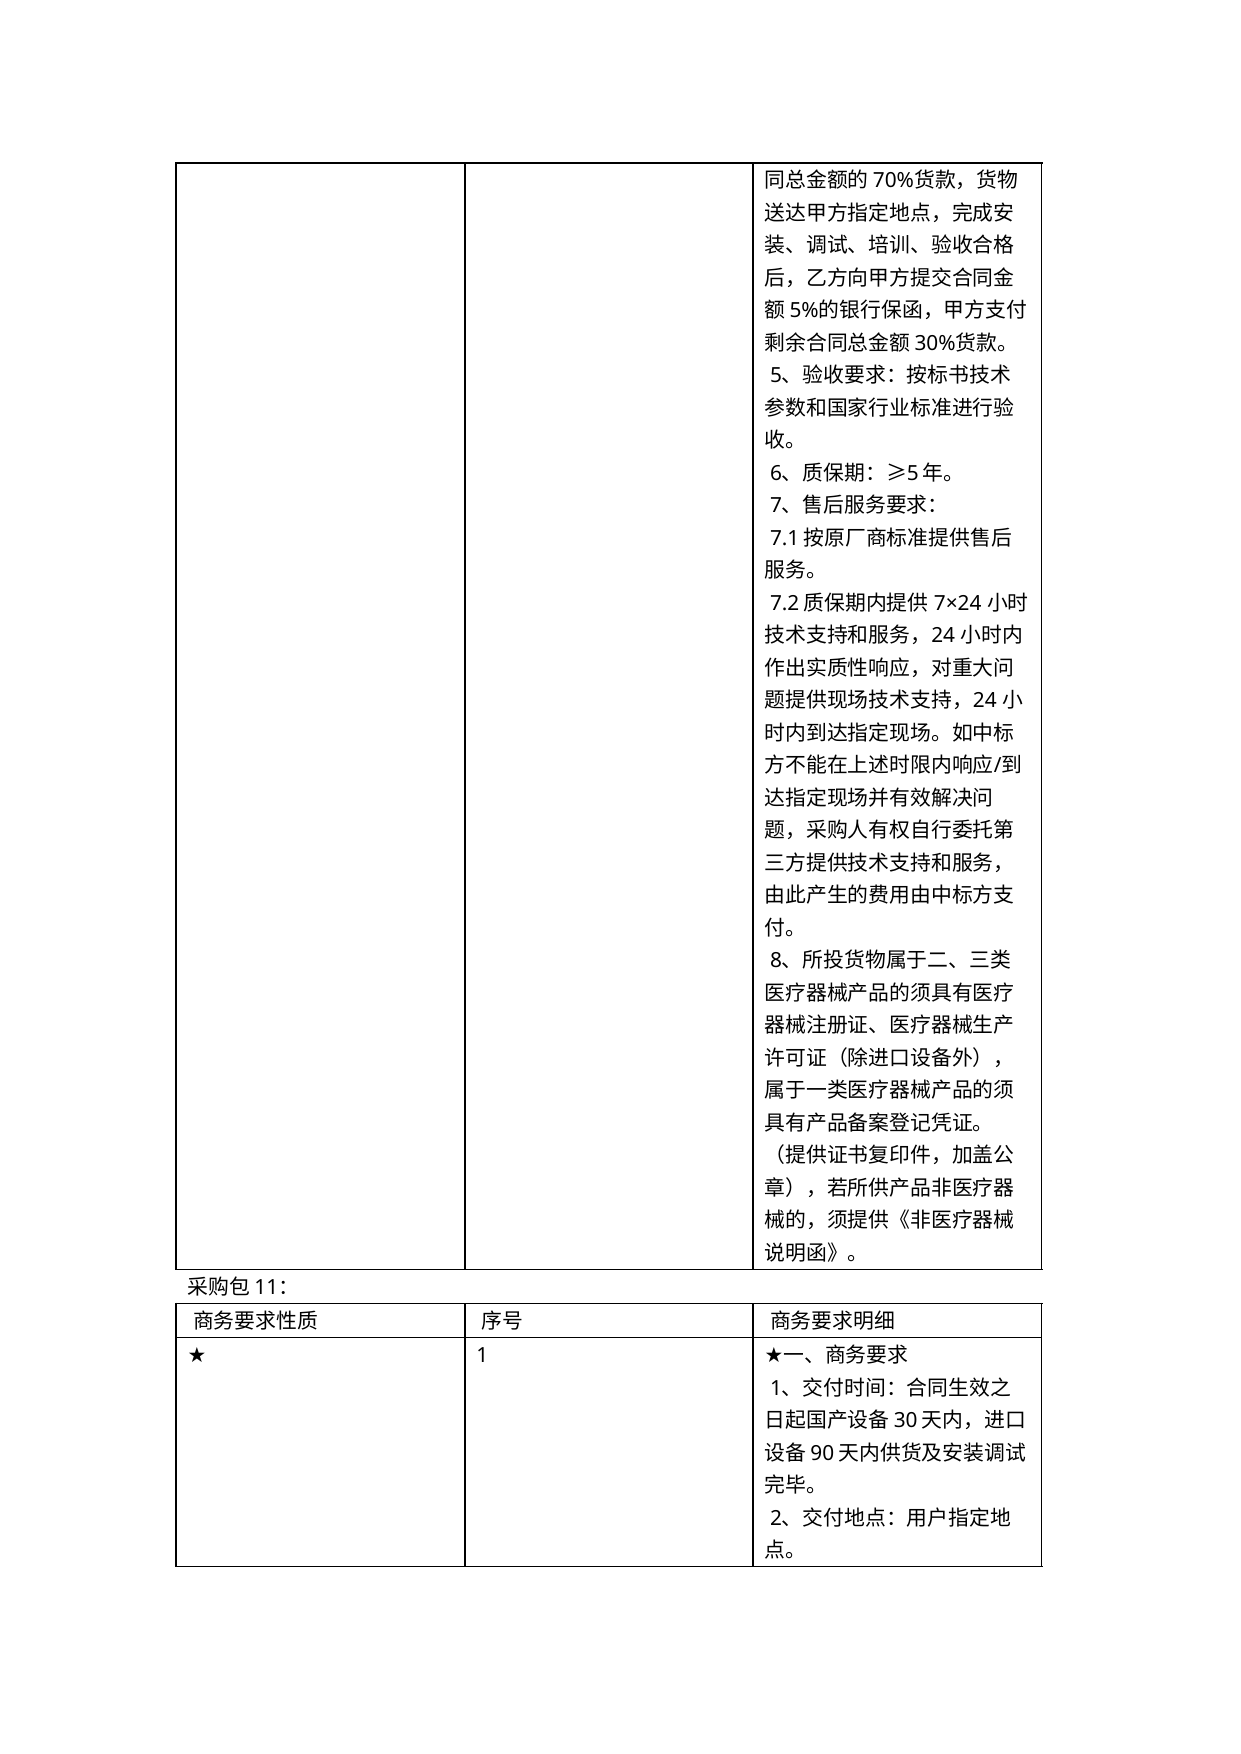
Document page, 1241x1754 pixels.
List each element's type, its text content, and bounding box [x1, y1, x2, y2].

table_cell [754, 164, 1041, 1268]
table_cell 1 [466, 1338, 752, 1566]
table_header 序号 [466, 1304, 752, 1337]
table_header 商务要求明细 [754, 1304, 1041, 1337]
table_cell ★ [177, 164, 464, 1268]
table_cell 1 [466, 164, 752, 1268]
table_cell ★ [177, 1338, 464, 1566]
table_header 商务要求性质 [177, 1304, 464, 1337]
text 采购包11： [187, 1270, 1053, 1303]
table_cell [754, 1338, 1041, 1566]
